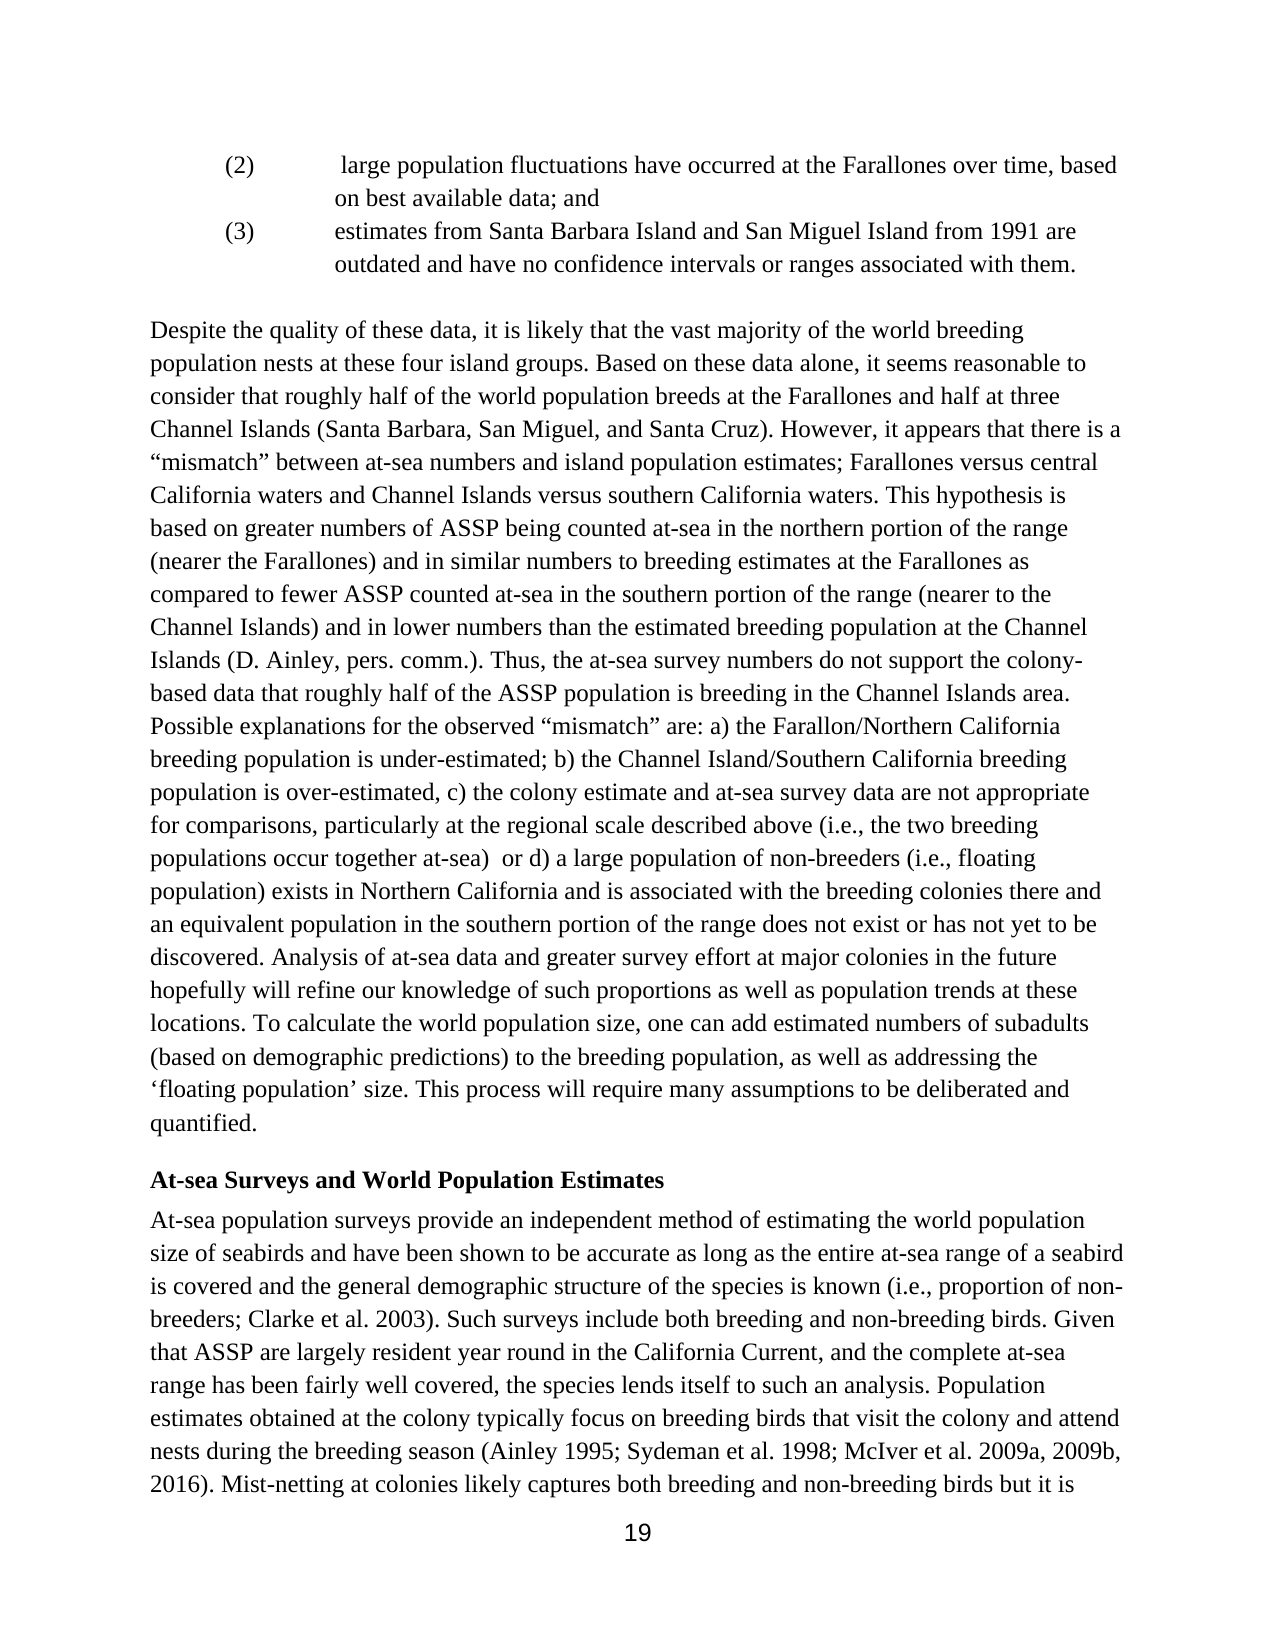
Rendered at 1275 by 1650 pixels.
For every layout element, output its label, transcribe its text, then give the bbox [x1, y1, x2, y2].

list estimates from Santa Barbara Island and San Miguel Island from 1991 are outdated and have no confidence intervals or ranges associated with them. [225, 216, 1125, 278]
subtitle At-sea Surveys and World Population Estimates [150, 1166, 1125, 1194]
list large population fluctuations have occurred at the Farallones over time, based on best available data; and [225, 150, 1125, 212]
text Despite the quality of these data, it is likely that the vast majority of the world breeding population nests at these four island groups. Based on these data alone, it seems reasonable to consider that roughly half of the world population breeds at the Farallones and half at three Channel Islands (Santa Barbara, San Miguel, and Santa Cruz). However, it appears that there is a “mismatch” between at-sea numbers and island population estimates; Farallones versus central California waters and Channel Islands versus southern California waters. This hypothesis is based on greater numbers of ASSP being counted at-sea in the northern portion of the range (nearer the Farallones) and in similar numbers to breeding estimates at the Farallones as compared to fewer ASSP counted at-sea in the southern portion of the range (nearer to the Channel Islands) and in lower numbers than the estimated breeding population at the Channel Islands (D. Ainley, pers. comm.). Thus, the at-sea survey numbers do not support the colony-based data that roughly half of the ASSP population is breeding in the Channel Islands area. Possible explanations for the observed “mismatch” are: a) the Farallon/Northern California breeding population is under-estimated; b) the Channel Island/Southern California breeding population is over-estimated, c) the colony estimate and at-sea survey data are not appropriate for comparisons, particularly at the regional scale described above (i.e., the two breeding populations occur together at-sea) or d) a large population of non-breeders (i.e., floating population) exists in Northern California and is associated with the breeding colonies there and an equivalent population in the southern portion of the range does not exist or has not yet to be discovered. Analysis of at-sea data and greater survey effort at major colonies in the future hopefully will refine our knowledge of such proportions as well as population trends at these locations. To calculate the world population size, one can add estimated numbers of subadults (based on demographic predictions) to the breeding population, as well as addressing the ‘floating population’ size. This process will require many assumptions to be deliberated and quantified. [150, 315, 1125, 1136]
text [150, 1205, 1125, 1498]
